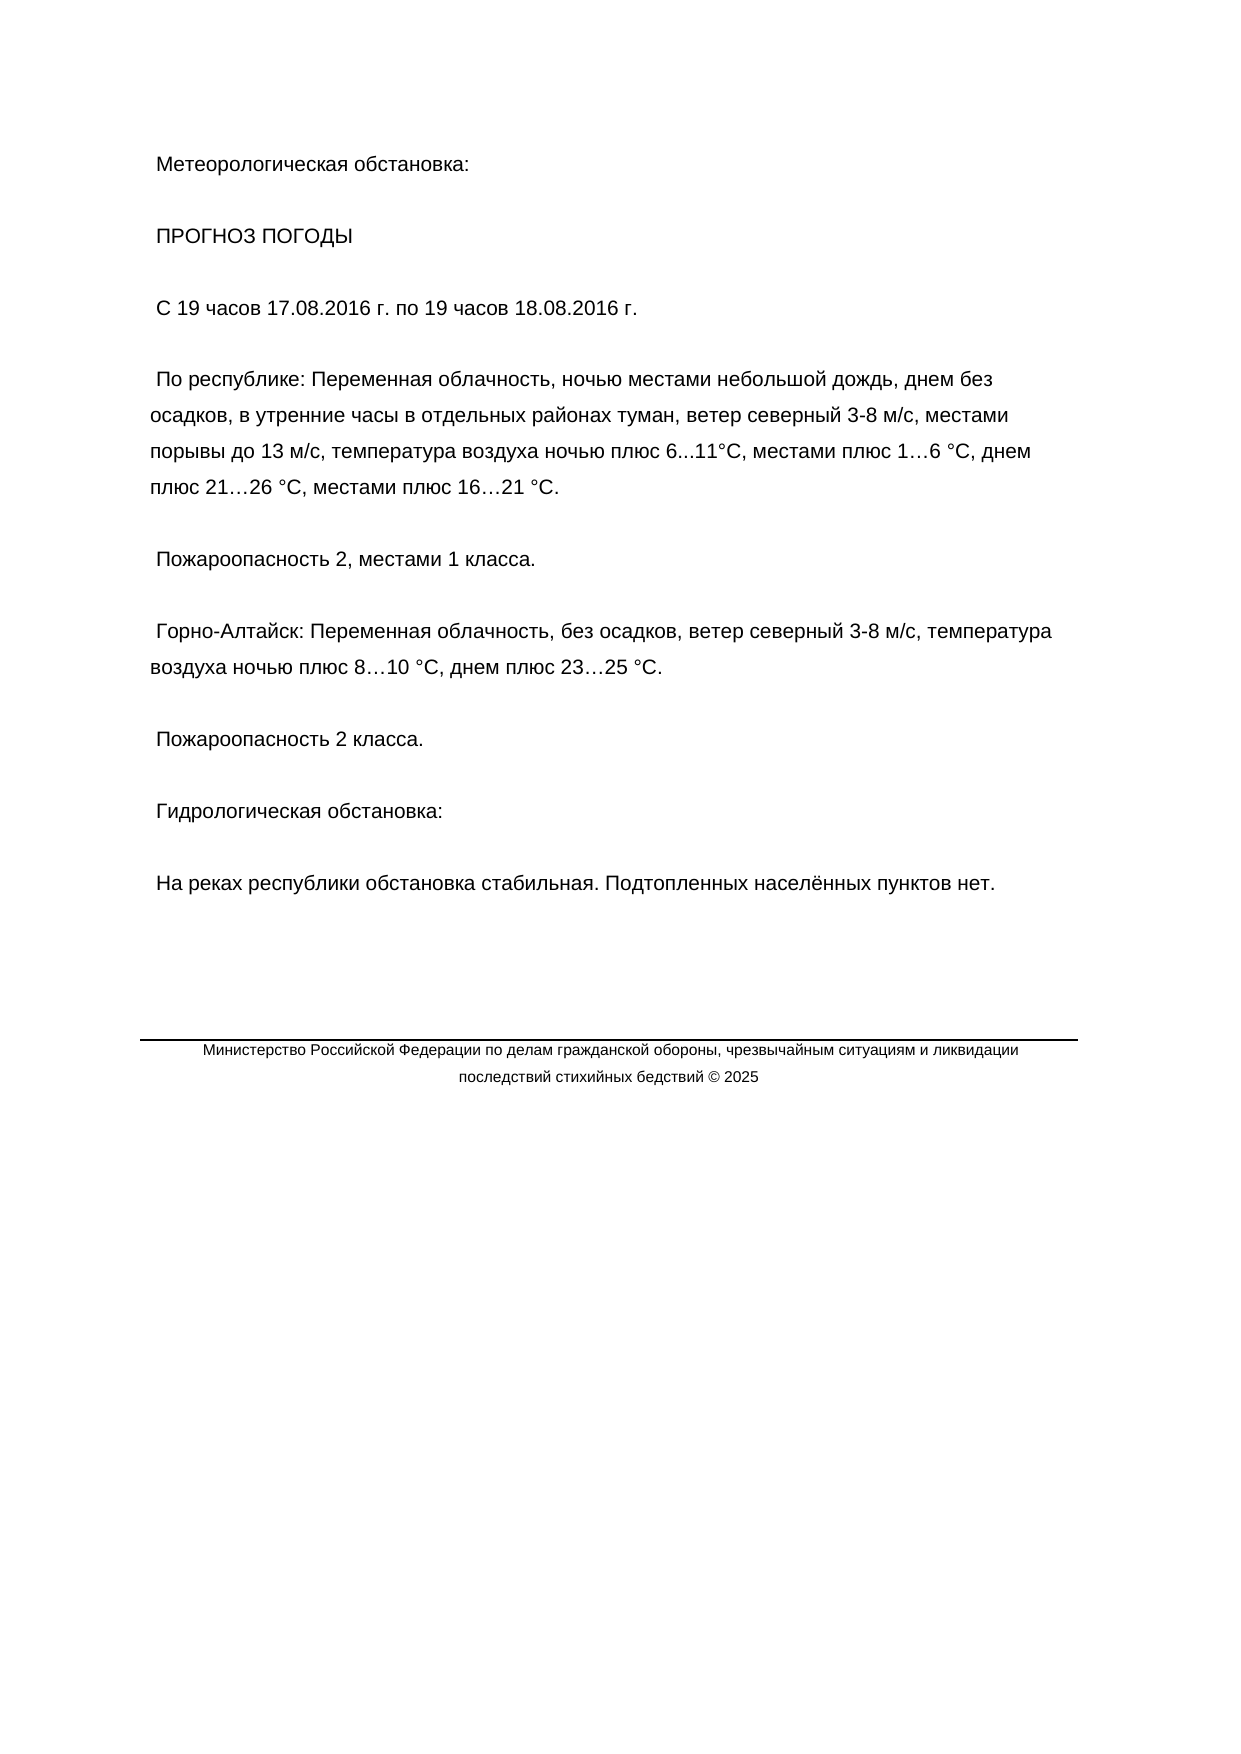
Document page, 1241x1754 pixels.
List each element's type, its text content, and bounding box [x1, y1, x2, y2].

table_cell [140, 150, 1078, 1039]
table_cell Министерство Российской Федерации по делам гражданской обороны, чрезвычайным ситуациям и ликвидации последствий стихийных бедствий © 2025 [140, 1041, 1078, 1123]
